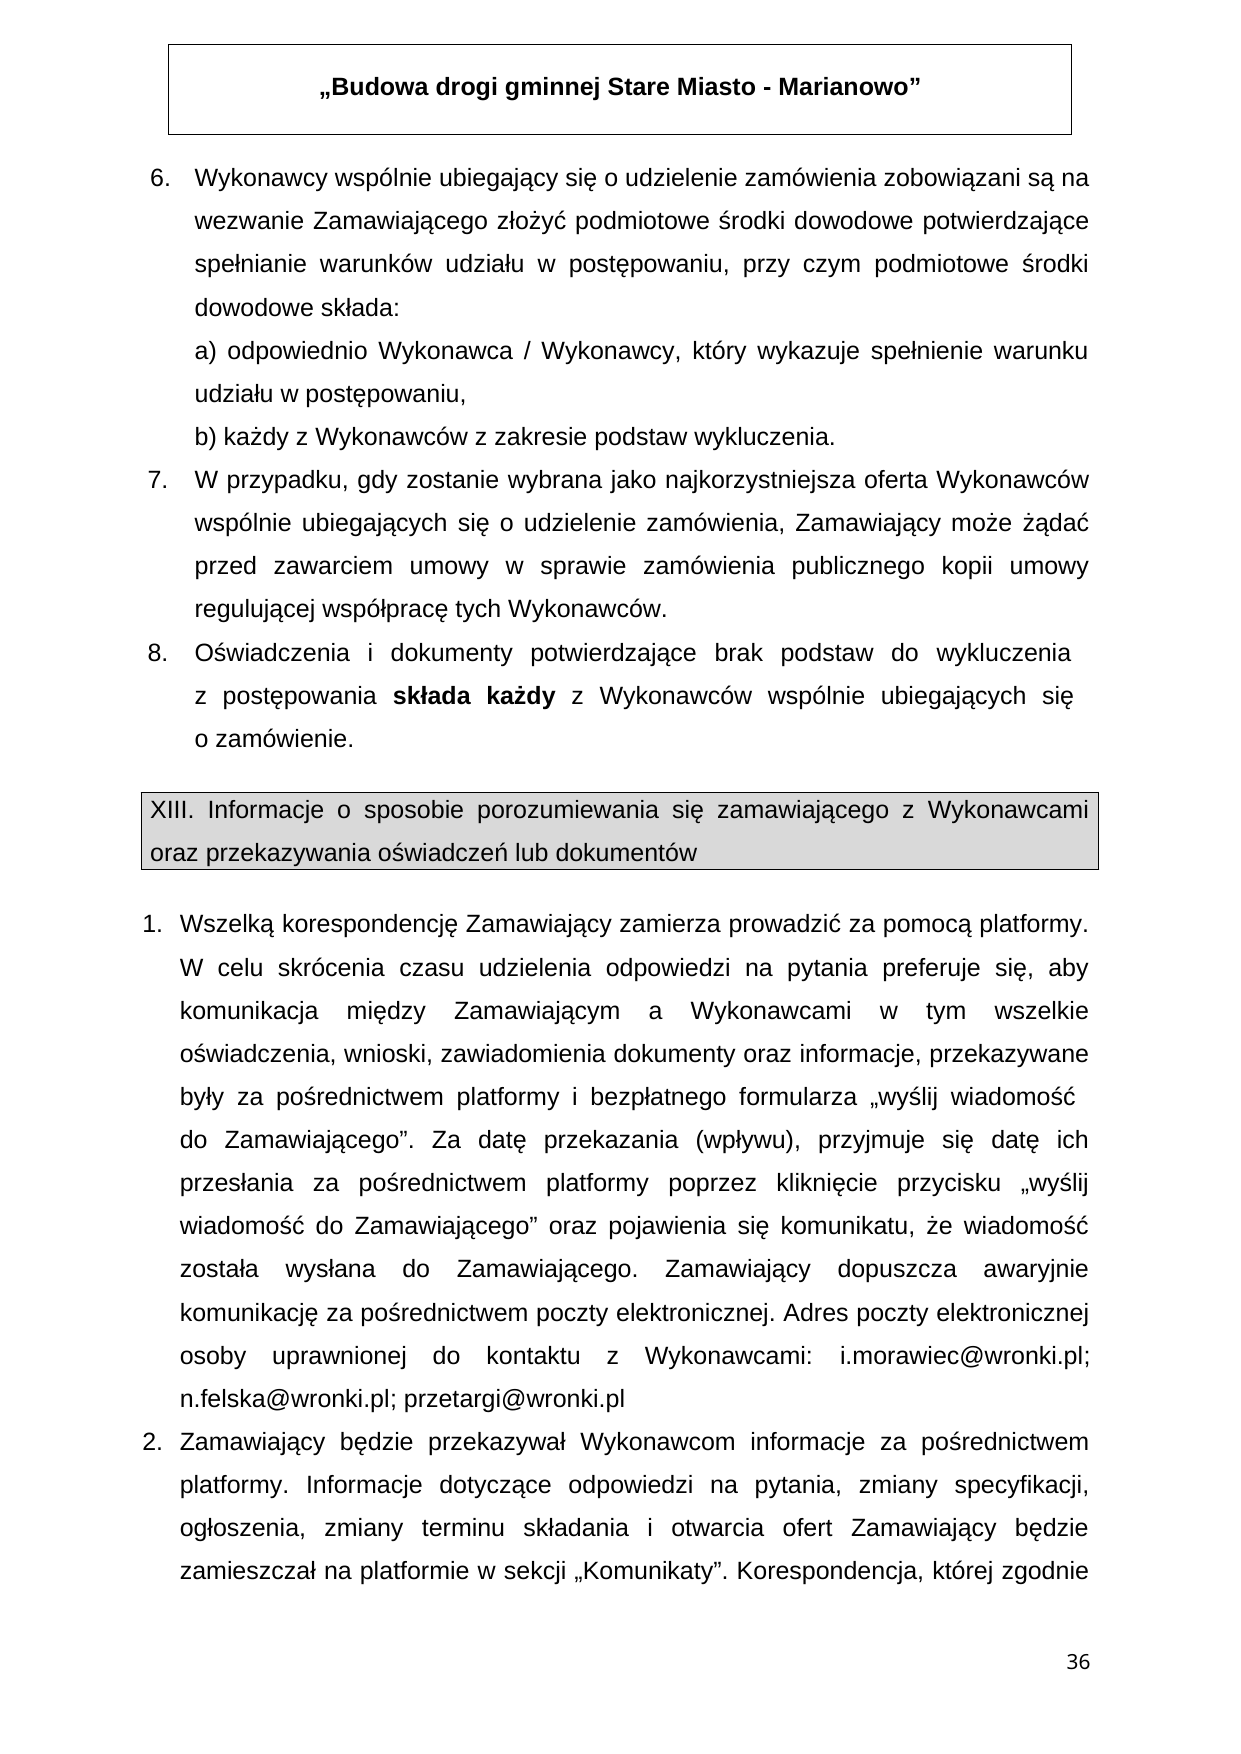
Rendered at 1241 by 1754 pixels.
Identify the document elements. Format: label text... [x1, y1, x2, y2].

text b) każdy z Wykonawców z zakresie podstaw wykluczenia. [194, 422, 1090, 451]
text a) odpowiednio Wykonawca / Wykonawcy, który wykazuje spełnienie warunku udziału w postępowaniu, [194, 336, 1090, 407]
list Oświadczenia i dokumenty potwierdzające brak podstaw do wykluczenia z postępowania składa każdy z Wykonawców wspólnie ubiegających się o zamówienie. [147, 637, 1090, 752]
list Wszelką korespondencję Zamawiający zamierza prowadzić za pomocą platformy. W celu skrócenia czasu udzielenia odpowiedzi na pytania preferuje się, aby komunikacja między Zamawiającym a Wykonawcami w tym wszelkie oświadczenia, wnioski, zawiadomienia dokumenty oraz informacje, przekazywane były za pośrednictwem platformy i bezpłatnego formularza „wyślij wiadomość do Zamawiającego”. Za datę przekazania (wpływu), przyjmuje się datę ich przesłania za pośrednictwem platformy poprzez kliknięcie przycisku „wyślij wiadomość do Zamawiającego” oraz pojawienia się komunikatu, że wiadomość została wysłana do Zamawiającego. Zamawiający dopuszcza awaryjnie komunikację za pośrednictwem poczty elektronicznej. Adres poczty elektronicznej osoby uprawnionej do kontaktu z Wykonawcami: i.morawiec@wronki.pl; n.felska@wronki.pl; przetargi@wronki.pl [142, 909, 1090, 1412]
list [142, 1427, 1090, 1585]
subtitle XIII. Informacje o sposobie porozumiewania się zamawiającego z Wykonawcami oraz przekazywania oświadczeń lub dokumentów [142, 793, 1098, 869]
list Wykonawcy wspólnie ubiegający się o udzielenie zamówienia zobowiązani są na wezwanie Zamawiającego złożyć podmiotowe środki dowodowe potwierdzające spełnianie warunków udziału w postępowaniu, przy czym podmiotowe środki dowodowe składa: [150, 163, 1090, 321]
list W przypadku, gdy zostanie wybrana jako najkorzystniejsza oferta Wykonawców wspólnie ubiegających się o udzielenie zamówienia, Zamawiający może żądać przed zawarciem umowy w sprawie zamówienia publicznego kopii umowy regulującej współpracę tych Wykonawców. [147, 465, 1090, 623]
